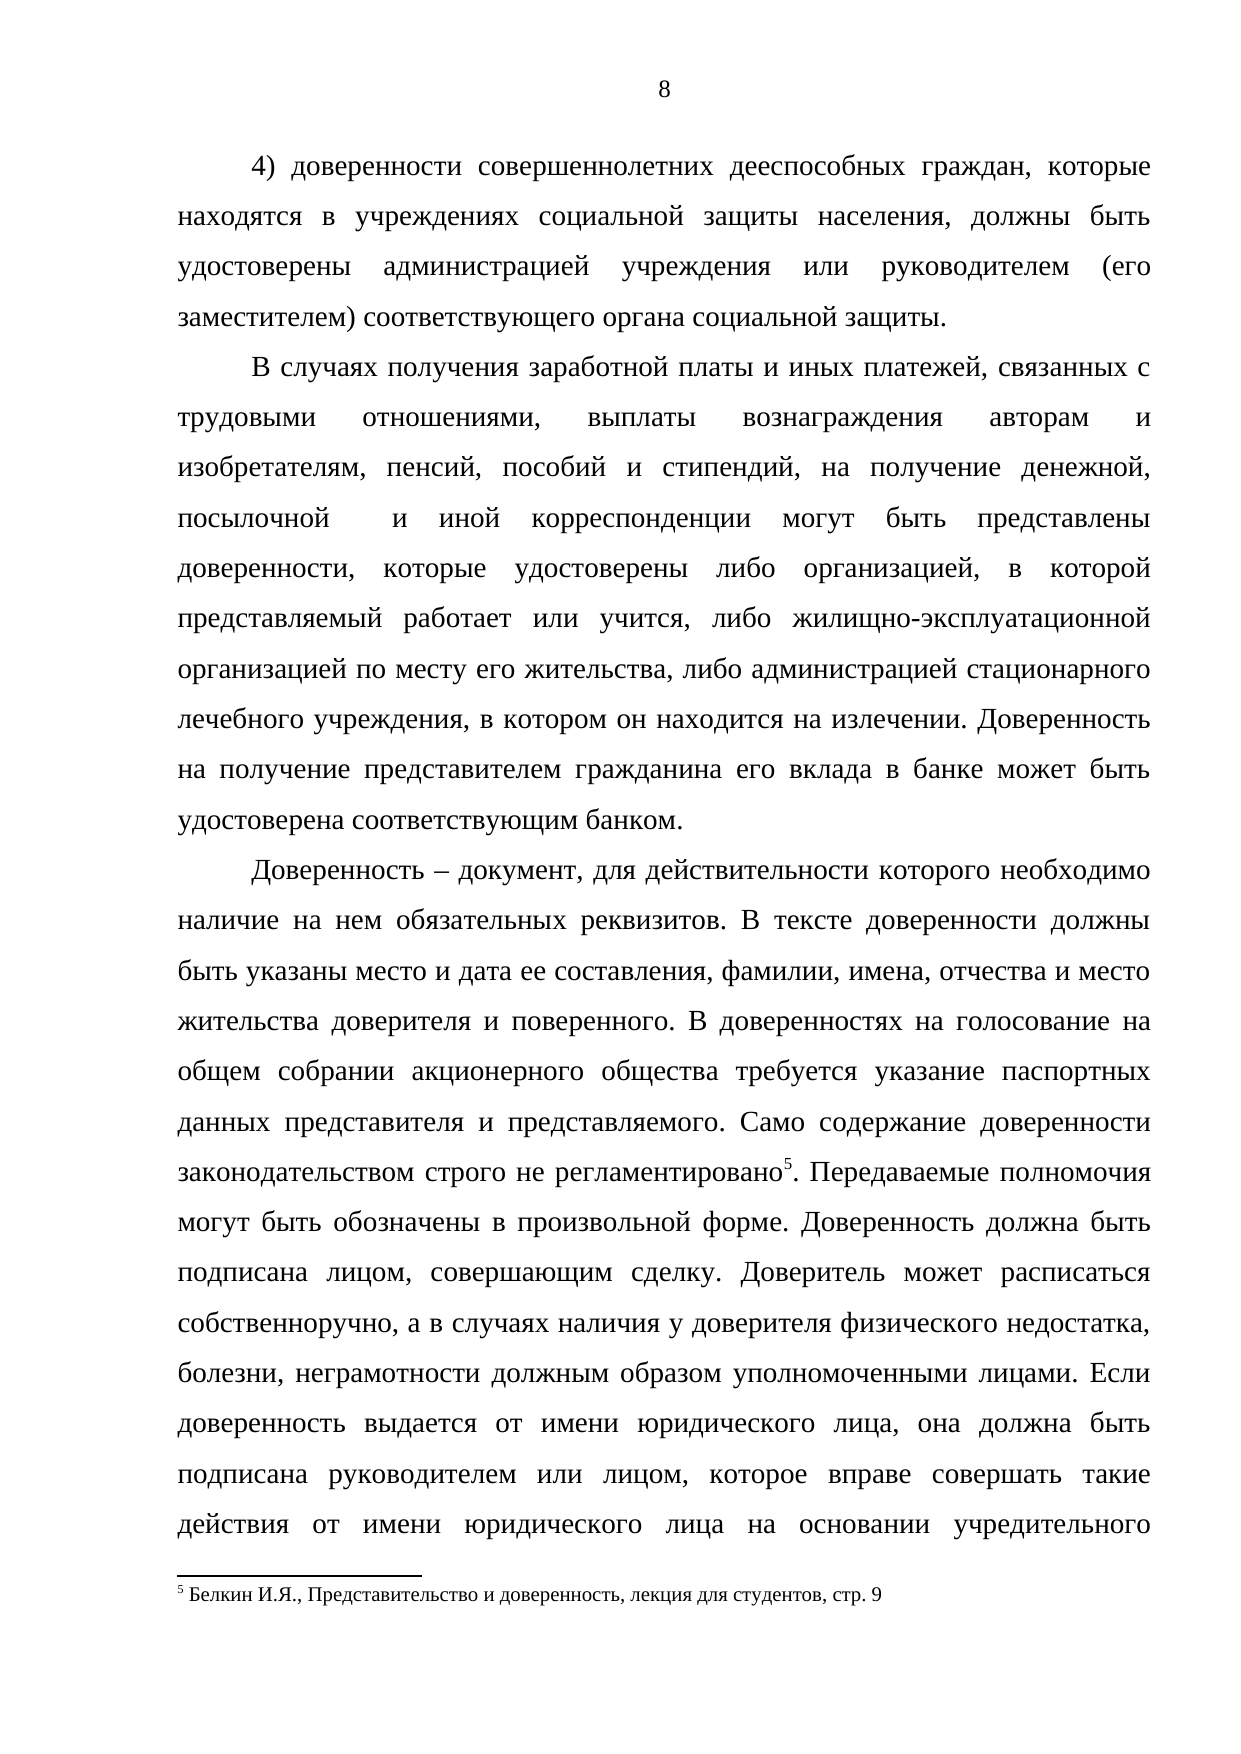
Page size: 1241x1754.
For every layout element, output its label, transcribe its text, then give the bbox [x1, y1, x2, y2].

text В случаях получения заработной платы и иных платежей, связанных с трудовыми отношениями, выплаты вознаграждения авторам и изобретателям, пенсий, пособий и стипендий, на получение денежной, посылочной и иной корреспонденции могут быть представлены доверенности, которые удостоверены либо организацией, в которой представляемый работает или учится, либо жилищно-эксплуатационной организацией по месту его жительства, либо администрацией стационарного лечебного учреждения, в котором он находится на излечении. Доверенность на получение представителем гражданина его вклада в банке может быть удостоверена соответствующим банком. [177, 349, 1152, 835]
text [177, 852, 1152, 1540]
text 4) доверенности совершеннолетних дееспособных граждан, которые находятся в учреждениях социальной защиты населения, должны быть удостоверены администрацией учреждения или руководителем (его заместителем) соответствующего органа социальной защиты. [177, 148, 1152, 332]
